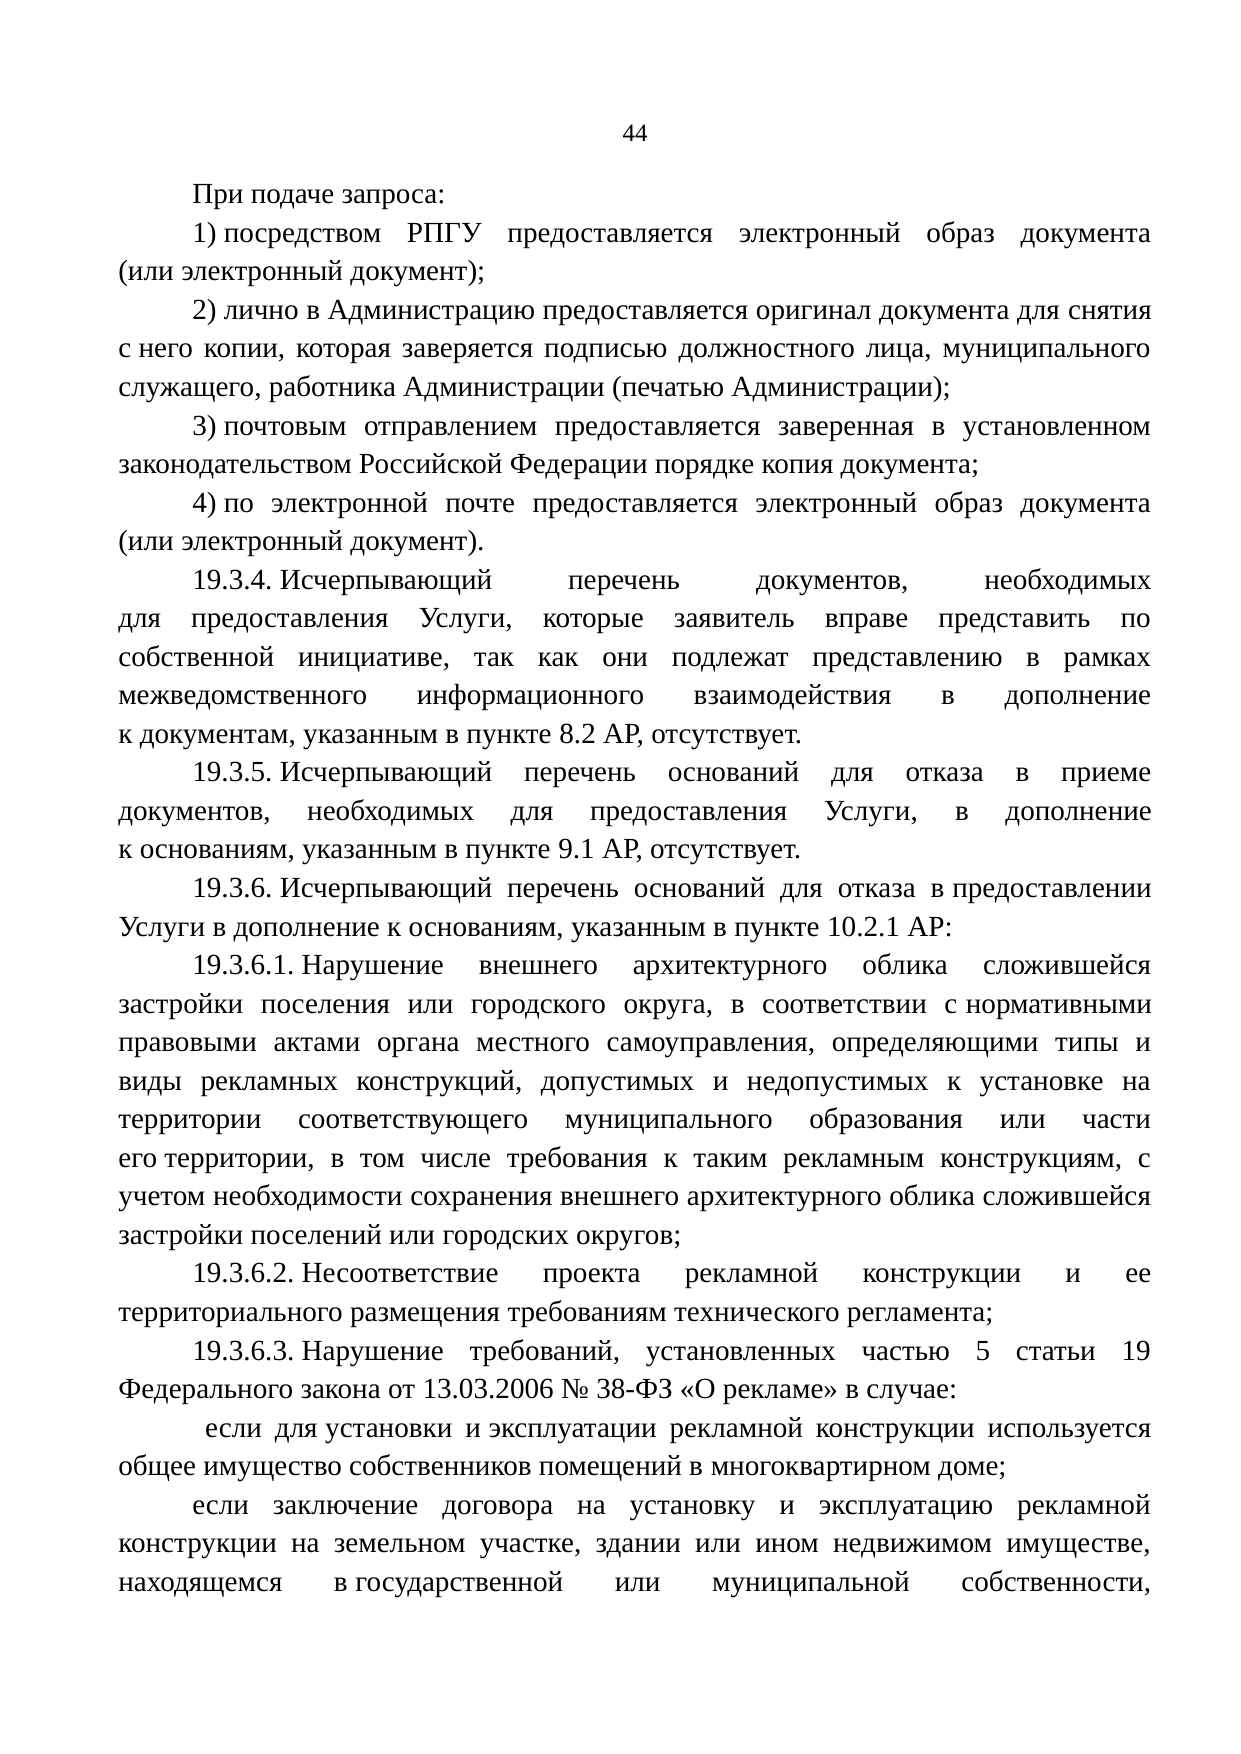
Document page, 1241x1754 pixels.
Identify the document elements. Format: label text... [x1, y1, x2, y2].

text 1) посредством РПГУ предоставляется электронный образ документа (или электронный документ); [118, 215, 1152, 287]
text 19.3.6. Исчерпывающий перечень оснований для отказа в предоставлении Услуги в дополнение к основаниям, указанным в пункте 10.2.1 АР: [118, 870, 1152, 942]
text 3) почтовым отправлением предоставляется заверенная в установленном законодательством Российской Федерации порядке копия документа; [118, 408, 1152, 480]
text 19.3.6.3. Нарушение требований, установленных частью 5 статьи 19 Федерального закона от 13.03.2006 № 38-ФЗ «О рекламе» в случае: [118, 1333, 1152, 1405]
text При подаче запроса: [118, 176, 1152, 210]
text 19.3.6.2. Несоответствие проекта рекламной конструкции и ее территориального размещения требованиям технического регламента; [118, 1256, 1152, 1328]
text 19.3.4. Исчерпывающий перечень документов, необходимых для предоставления Услуги, которые заявитель вправе представить по собственной инициативе, так как они подлежат представлению в рамках межведомственного информационного взаимодействия в дополнение к документам, указанным в пункте 8.2 АР, отсутствует. [118, 562, 1152, 749]
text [118, 1487, 1152, 1597]
text 19.3.5. Исчерпывающий перечень оснований для отказа в приеме документов, необходимых для предоставления Услуги, в дополнение к основаниям, указанным в пункте 9.1 АР, отсутствует. [118, 754, 1152, 865]
text 4) по электронной почте предоставляется электронный образ документа (или электронный документ). [118, 485, 1152, 557]
text 19.3.6.1. Нарушение внешнего архитектурного облика сложившейся застройки поселения или городского округа, в соответствии с нормативными правовыми актами органа местного самоуправления, определяющими типы и виды рекламных конструкций, допустимых и недопустимых к установке на территории соответствующего муниципального образования или части его территории, в том числе требования к таким рекламным конструкциям, с учетом необходимости сохранения внешнего архитектурного облика сложившейся застройки поселений или городских округов; [118, 947, 1152, 1251]
text 2) лично в Администрацию предоставляется оригинал документа для снятия с него копии, которая заверяется подписью должностного лица, муниципального служащего, работника Администрации (печатью Администрации); [118, 292, 1152, 403]
text если для установки и эксплуатации рекламной конструкции используется общее имущество собственников помещений в многоквартирном доме; [118, 1410, 1152, 1482]
